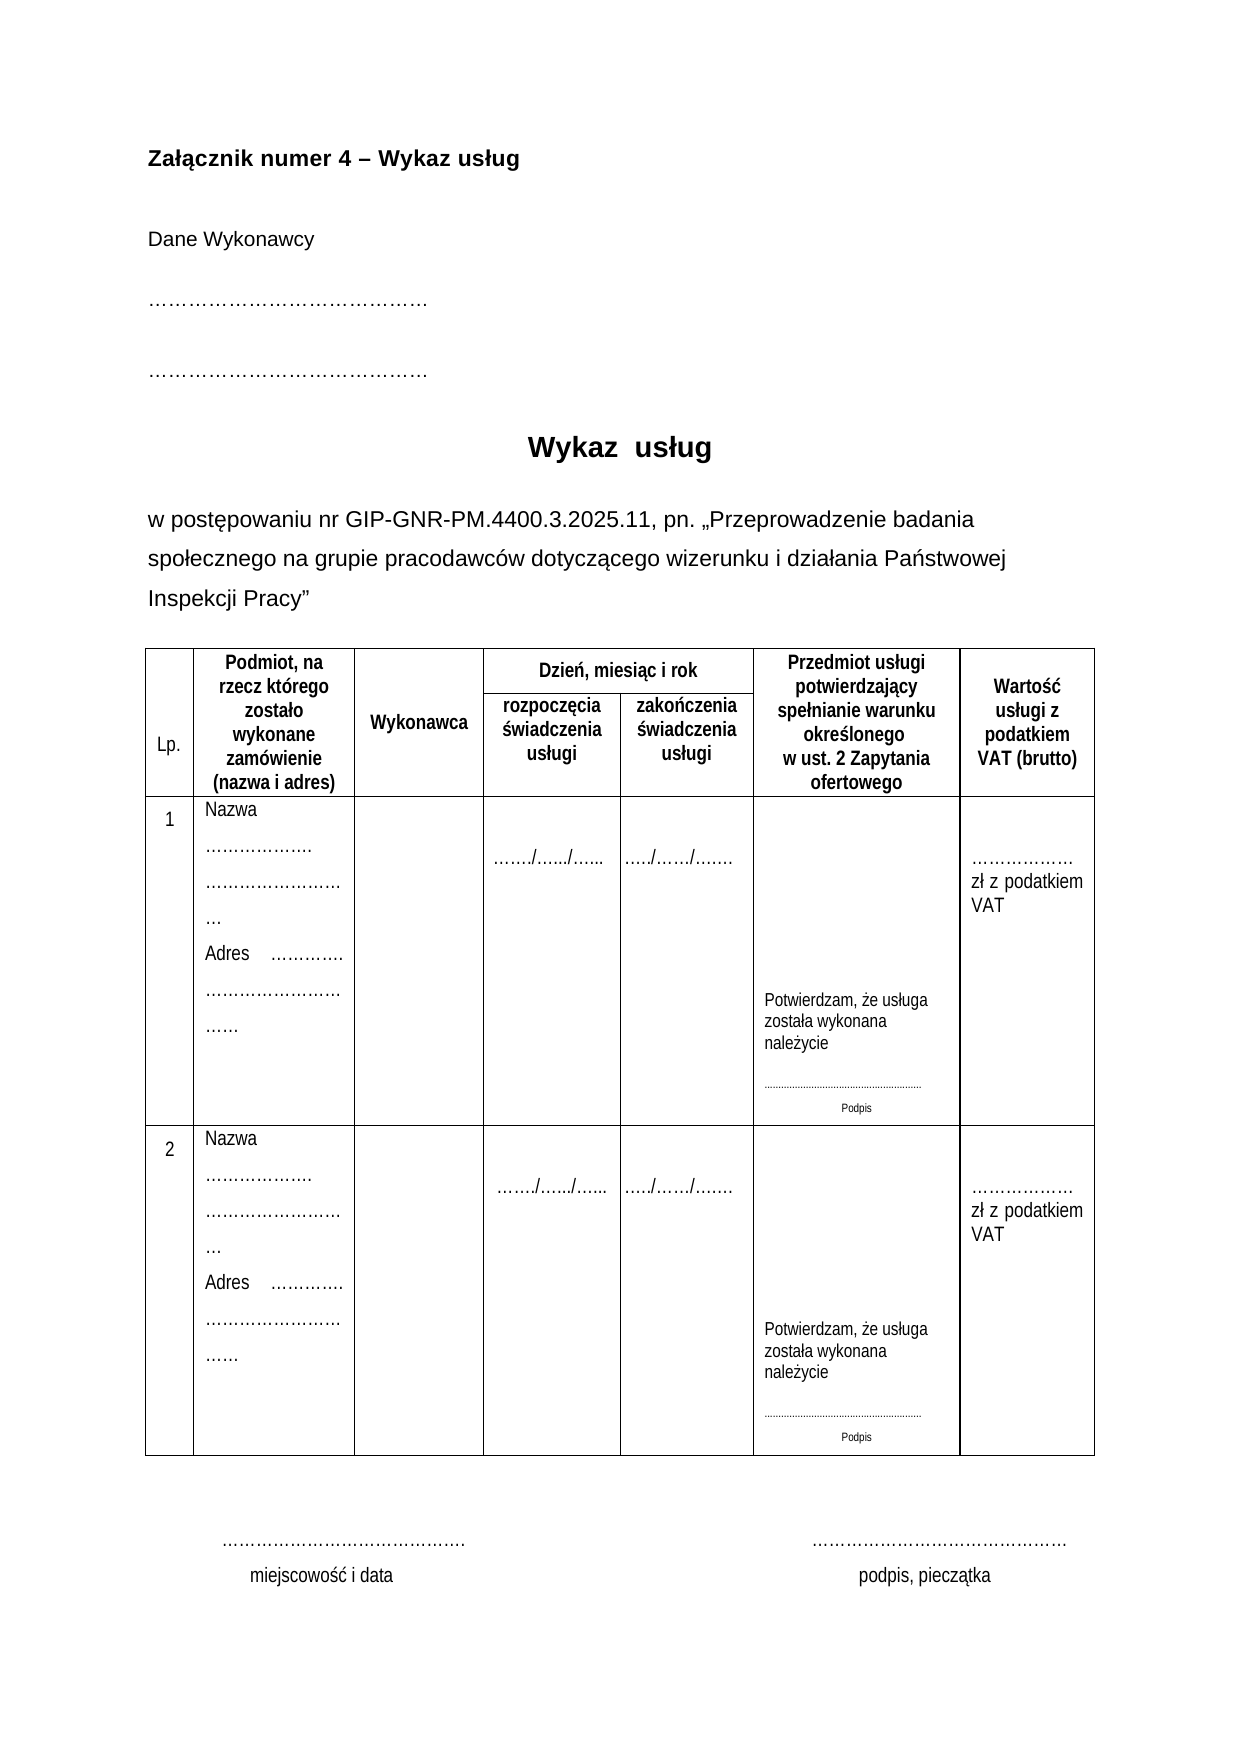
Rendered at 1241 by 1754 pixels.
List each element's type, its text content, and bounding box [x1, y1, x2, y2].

table_header Dzień, miesiąc i rok [484, 649, 753, 692]
table_cell ……./….../…... [484, 797, 620, 1125]
table_header Przedmiot usługi potwierdzający spełnianie warunku określonego w ust. 2 Zapytania ofertowego [754, 649, 959, 796]
text w postępowaniu nr GIP-GNR-PM.4400.3.2025.11, pn. „Przeprowadzenie badania społecznego na grupie pracodawców dotyczącego wizerunku i działania Państwowej Inspekcji Pracy” [148, 506, 1093, 611]
table_header Wykonawca [355, 649, 483, 796]
table_cell [355, 797, 483, 1125]
table_cell ……………… zł z podatkiem VAT [961, 797, 1094, 1125]
text …………………………………… [148, 288, 1093, 311]
text ……………………………………. ……………………………………… [221, 1527, 1093, 1551]
table_cell [355, 1126, 483, 1454]
text miejscowość i data podpis, pieczątka [221, 1563, 1093, 1587]
table_header Podmiot, na rzecz którego zostało wykonane zamówienie (nazwa i adres) [194, 649, 354, 796]
table_cell .…./……/….… [621, 1126, 753, 1454]
text Załącznik numer 4 – Wykaz usług [148, 148, 1093, 171]
table_cell rozpoczęcia świadczenia usługi [484, 694, 620, 796]
table_cell 1 [146, 797, 193, 1125]
table_cell .…./……/….… [621, 797, 753, 1125]
table_cell Nazwa ……………….……………………… Adres ………….………………………… [194, 1126, 354, 1454]
table_header Lp. [146, 649, 193, 796]
table_cell ……………… zł z podatkiem VAT [961, 1126, 1094, 1454]
table_cell zakończenia świadczenia usługi [621, 694, 753, 796]
text Dane Wykonawcy [148, 230, 1093, 251]
table_cell Potwierdzam, że usługa została wykonana należycie ......................................................... Podpis [754, 1126, 959, 1454]
table_cell Potwierdzam, że usługa została wykonana należycie ......................................................... Podpis [754, 797, 959, 1125]
text Wykaz usług [148, 431, 1093, 464]
text …………………………………… [148, 359, 1093, 382]
table_cell 2 [146, 1126, 193, 1454]
table_cell Nazwa ……………….……………………… Adres ………….………………………… [194, 797, 354, 1125]
table_cell ……./….../…... [484, 1126, 620, 1454]
table_header Wartość usługi z podatkiem VAT (brutto) [961, 649, 1094, 796]
